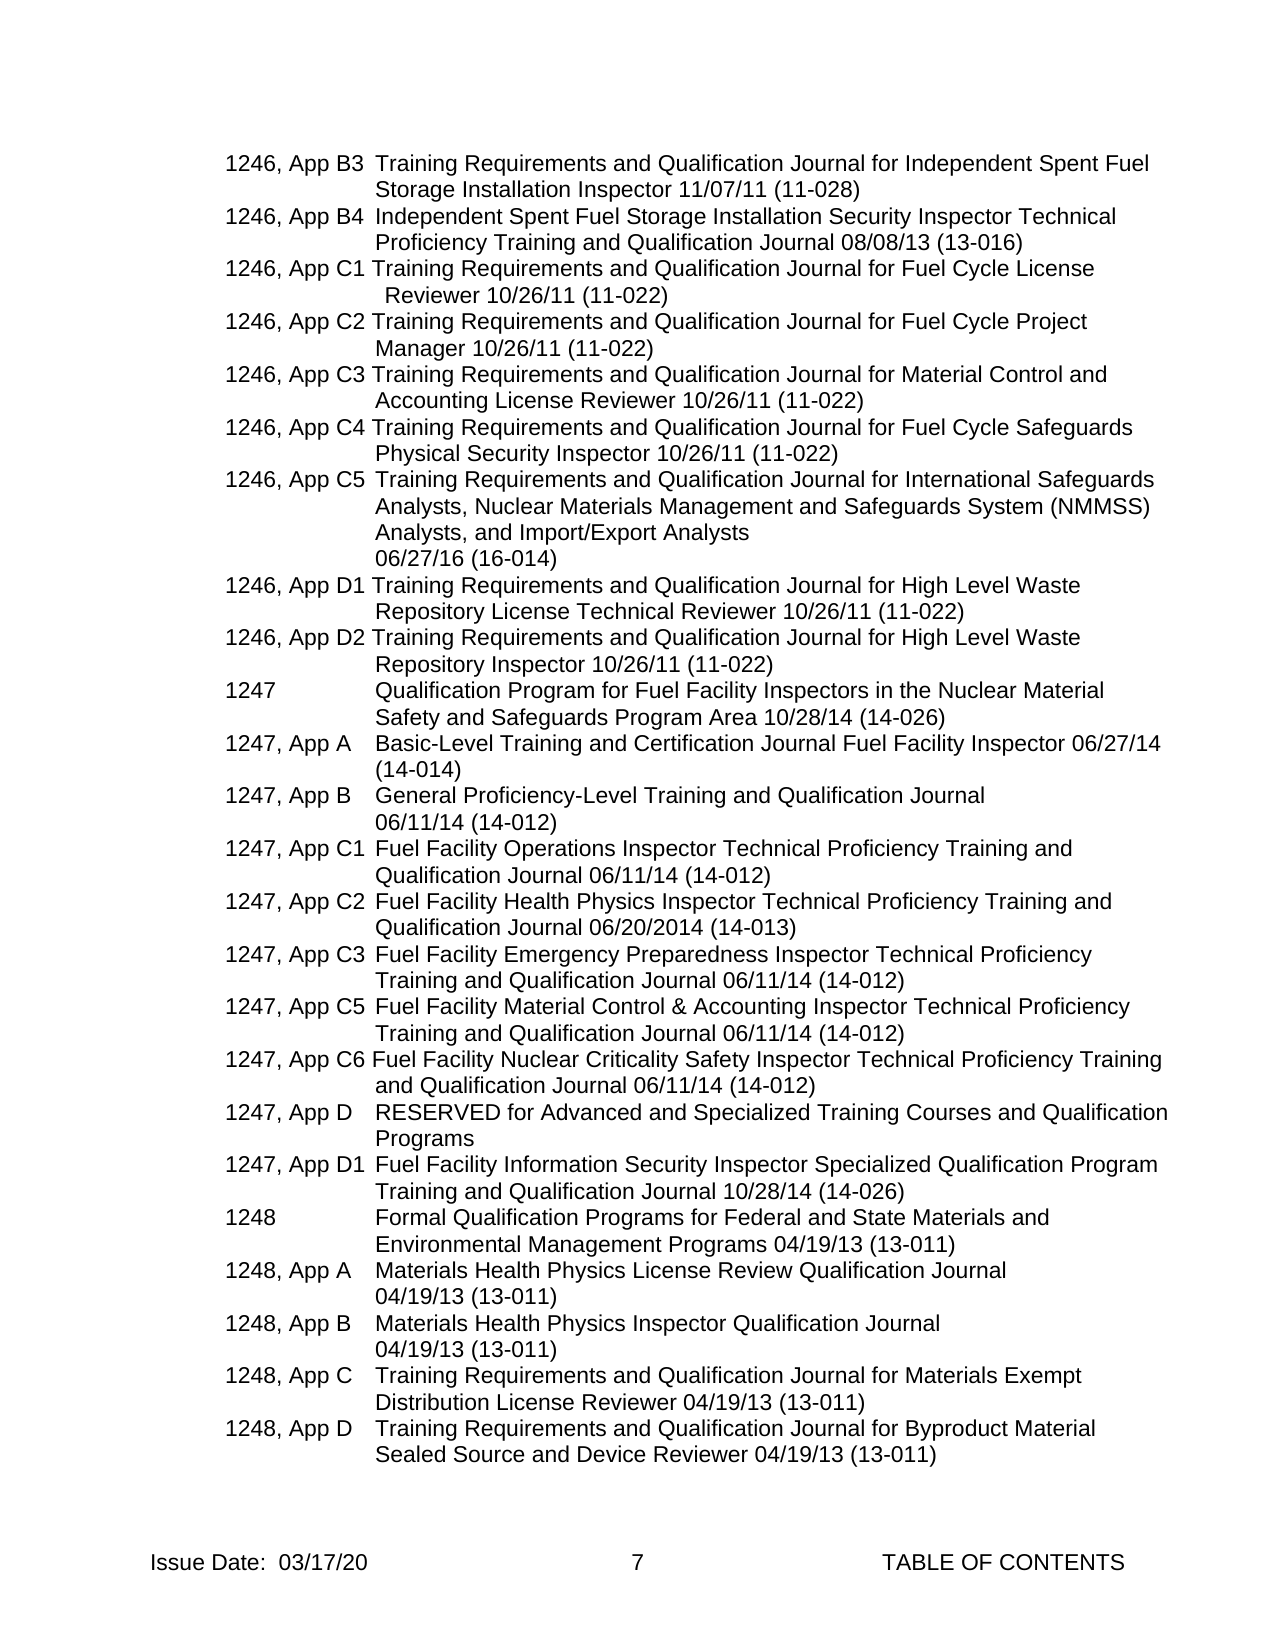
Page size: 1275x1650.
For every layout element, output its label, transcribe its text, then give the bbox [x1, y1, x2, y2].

text 1247, App C5 Fuel Facility Material Control & Accounting Inspector Technical Proficiency Training and Qualification Journal 06/11/14 (14-012) [225, 993, 1172, 1046]
text 06/27/16 (16-014) [150, 545, 1172, 572]
text 1247, App C3 Fuel Facility Emergency Preparedness Inspector Technical Proficiency Training and Qualification Journal 06/11/14 (14-012) [225, 941, 1172, 993]
text 1246, App B3 Training Requirements and Qualification Journal for Independent Spent Fuel Storage Installation Inspector 11/07/11 (11-028) [150, 150, 1172, 203]
text 1247, App D RESERVED for Advanced and Specialized Training Courses and Qualification Programs [225, 1099, 1172, 1151]
text 1246, App C4 Training Requirements and Qualification Journal for Fuel Cycle Safeguards Physical Security Inspector 10/26/11 (11-022) [150, 413, 1172, 466]
text 1246, App D1 Training Requirements and Qualification Journal for High Level Waste Repository License Technical Reviewer 10/26/11 (11-022) [150, 572, 1172, 624]
text 1248, App C Training Requirements and Qualification Journal for Materials Exempt Distribution License Reviewer 04/19/13 (13-011) [225, 1362, 1172, 1415]
text 1247, App B General Proficiency-Level Training and Qualification Journal [225, 782, 1172, 809]
text 1246, App C5 Training Requirements and Qualification Journal for International Safeguards Analysts, Nuclear Materials Management and Safeguards System (NMMSS) Analysts, and Import/Export Analysts [150, 466, 1172, 545]
text 1247, App C6 Fuel Facility Nuclear Criticality Safety Inspector Technical Proficiency Training and Qualification Journal 06/11/14 (14-012) [225, 1046, 1172, 1099]
text 1246, App B4 Independent Spent Fuel Storage Installation Security Inspector Technical Proficiency Training and Qualification Journal 08/08/13 (13-016) [150, 203, 1172, 255]
text 1247 Qualification Program for Fuel Facility Inspectors in the Nuclear Material Safety and Safeguards Program Area 10/28/14 (14-026) [150, 677, 1172, 730]
text 1248 Formal Qualification Programs for Federal and State Materials and Environmental Management Programs 04/19/13 (13-011) [225, 1204, 1172, 1257]
text 1248, App D Training Requirements and Qualification Journal for Byproduct Material Sealed Source and Device Reviewer 04/19/13 (13-011) [225, 1415, 1172, 1468]
text 04/19/13 (13-011) [225, 1336, 1172, 1362]
text 1246, App C1 Training Requirements and Qualification Journal for Fuel Cycle License Reviewer 10/26/11 (11-022) [150, 255, 1172, 308]
text 06/11/14 (14-012) [375, 809, 1172, 835]
text 1247, App A Basic-Level Training and Certification Journal Fuel Facility Inspector 06/27/14 (14-014) [225, 730, 1172, 782]
text 1247, App C1 Fuel Facility Operations Inspector Technical Proficiency Training and Qualification Journal 06/11/14 (14-012) [225, 835, 1172, 888]
text 1248, App B Materials Health Physics Inspector Qualification Journal [225, 1309, 1172, 1336]
text 1247, App C2 Fuel Facility Health Physics Inspector Technical Proficiency Training and Qualification Journal 06/20/2014 (14-013) [225, 888, 1172, 941]
text 1248, App A Materials Health Physics License Review Qualification Journal [225, 1257, 1172, 1283]
text 1246, App D2 Training Requirements and Qualification Journal for High Level Waste Repository Inspector 10/26/11 (11-022) [150, 624, 1172, 677]
text 04/19/13 (13-011) [225, 1283, 1172, 1309]
text 1246, App C2 Training Requirements and Qualification Journal for Fuel Cycle Project Manager 10/26/11 (11-022) [150, 308, 1172, 361]
text 1246, App C3 Training Requirements and Qualification Journal for Material Control and Accounting License Reviewer 10/26/11 (11-022) [150, 361, 1172, 413]
text 1247, App D1 Fuel Facility Information Security Inspector Specialized Qualification Program Training and Qualification Journal 10/28/14 (14-026) [225, 1151, 1172, 1204]
